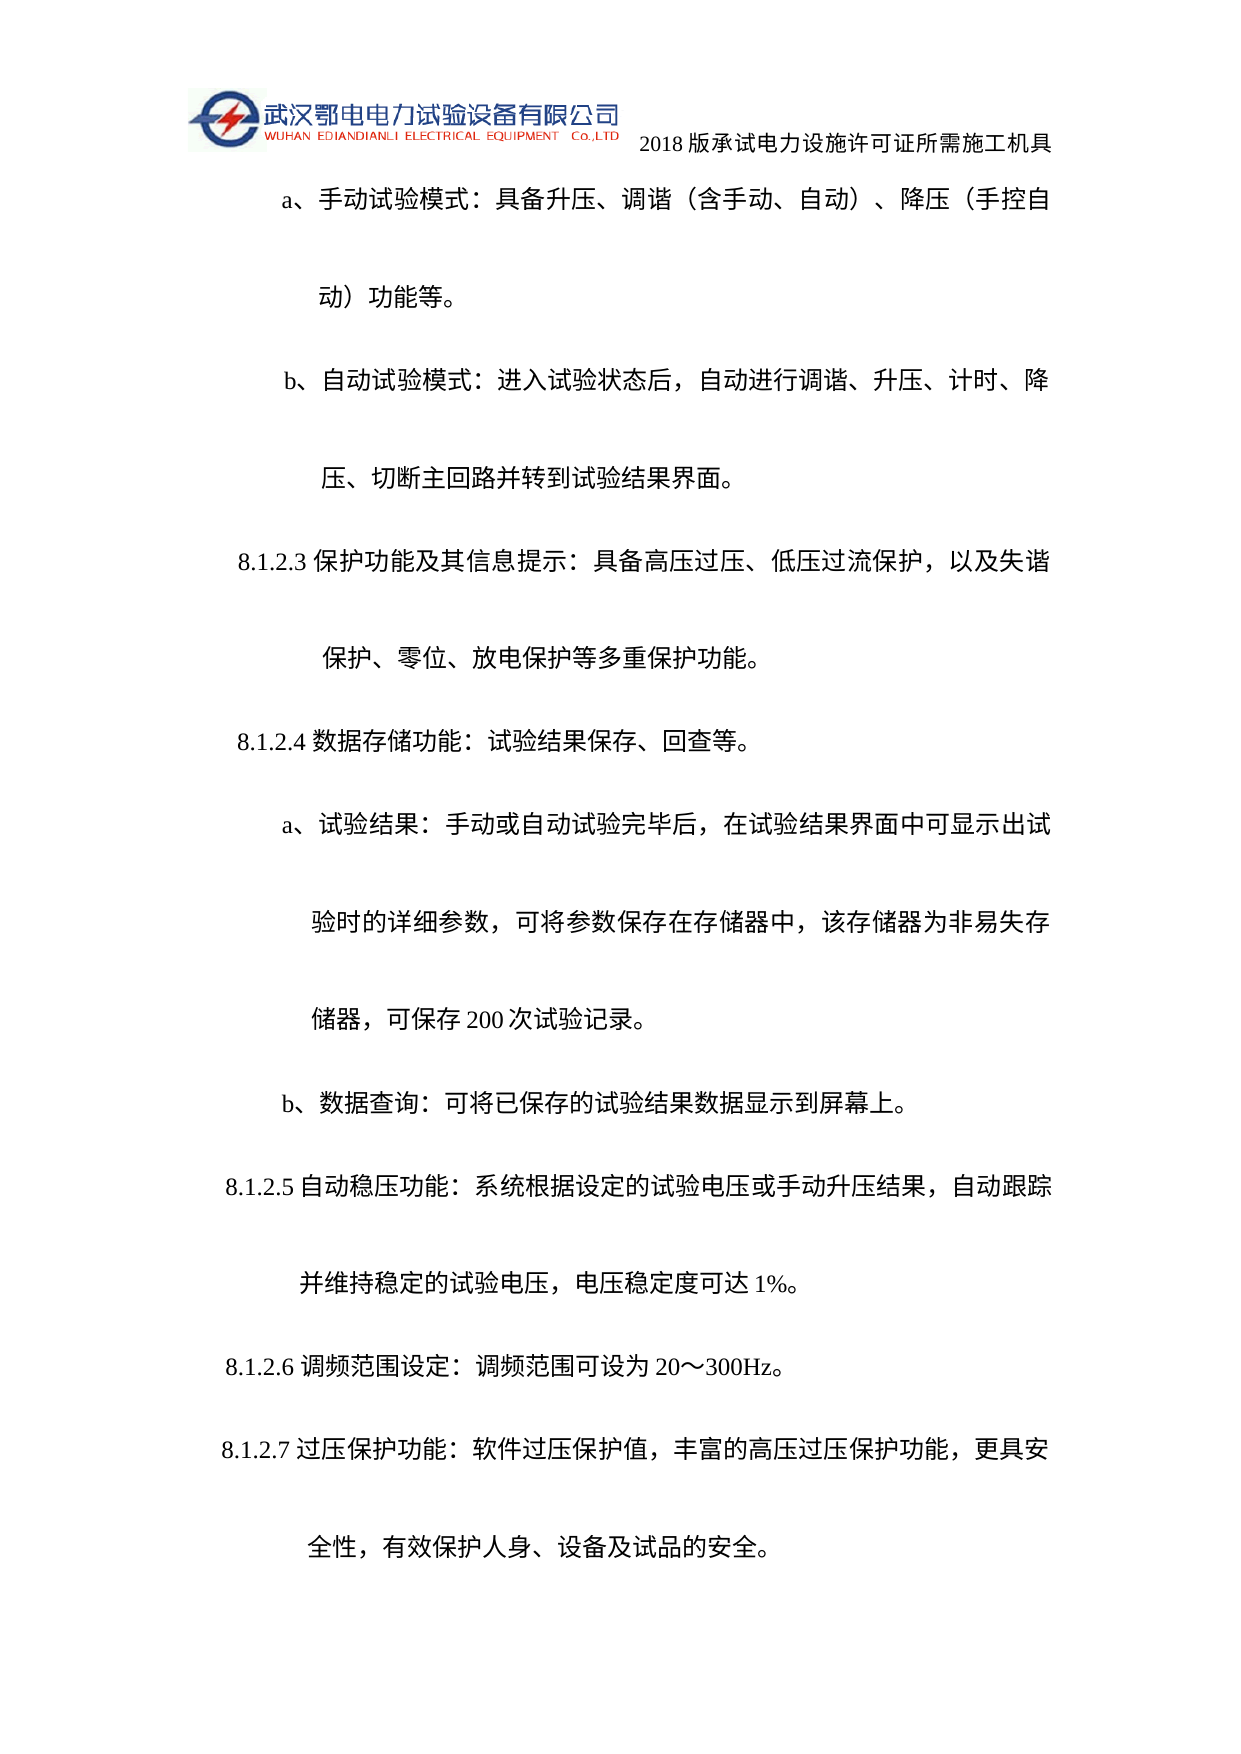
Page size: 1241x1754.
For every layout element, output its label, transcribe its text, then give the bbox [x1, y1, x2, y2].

picture [187, 88, 627, 152]
text a、手动试验模式：具备升压、调谐（含手动、自动）、降压（手控自动）功能等。 [281, 166, 1052, 328]
text 8.1.2.7 过压保护功能：软件过压保护值，丰富的高压过压保护功能，更具安全性，有效保护人身、设备及试品的安全。 [221, 1416, 1052, 1578]
text 8.1.2.4 数据存储功能：试验结果保存、回查等。 [188, 707, 1052, 772]
text 8.1.2.3 保护功能及其信息提示：具备高压过压、低压过流保护，以及失谐保护、零位、放电保护等多重保护功能。 [238, 527, 1052, 689]
text 8.1.2.6 调频范围设定：调频范围可设为20～300Hz。 [225, 1332, 1052, 1397]
text b、自动试验模式：进入试验状态后，自动进行调谐、升压、计时、降压、切断主回路并转到试验结果界面。 [284, 346, 1052, 509]
text 8.1.2.5自动稳压功能：系统根据设定的试验电压或手动升压结果，自动跟踪并维持稳定的试验电压，电压稳定度可达1%。 [225, 1152, 1052, 1314]
text b、数据查询：可将已保存的试验结果数据显示到屏幕上。 [282, 1069, 1052, 1134]
text a、试验结果：手动或自动试验完毕后，在试验结果界面中可显示出试验时的详细参数，可将参数保存在存储器中，该存储器为非易失存储器，可保存200次试验记录。 [282, 791, 1052, 1051]
